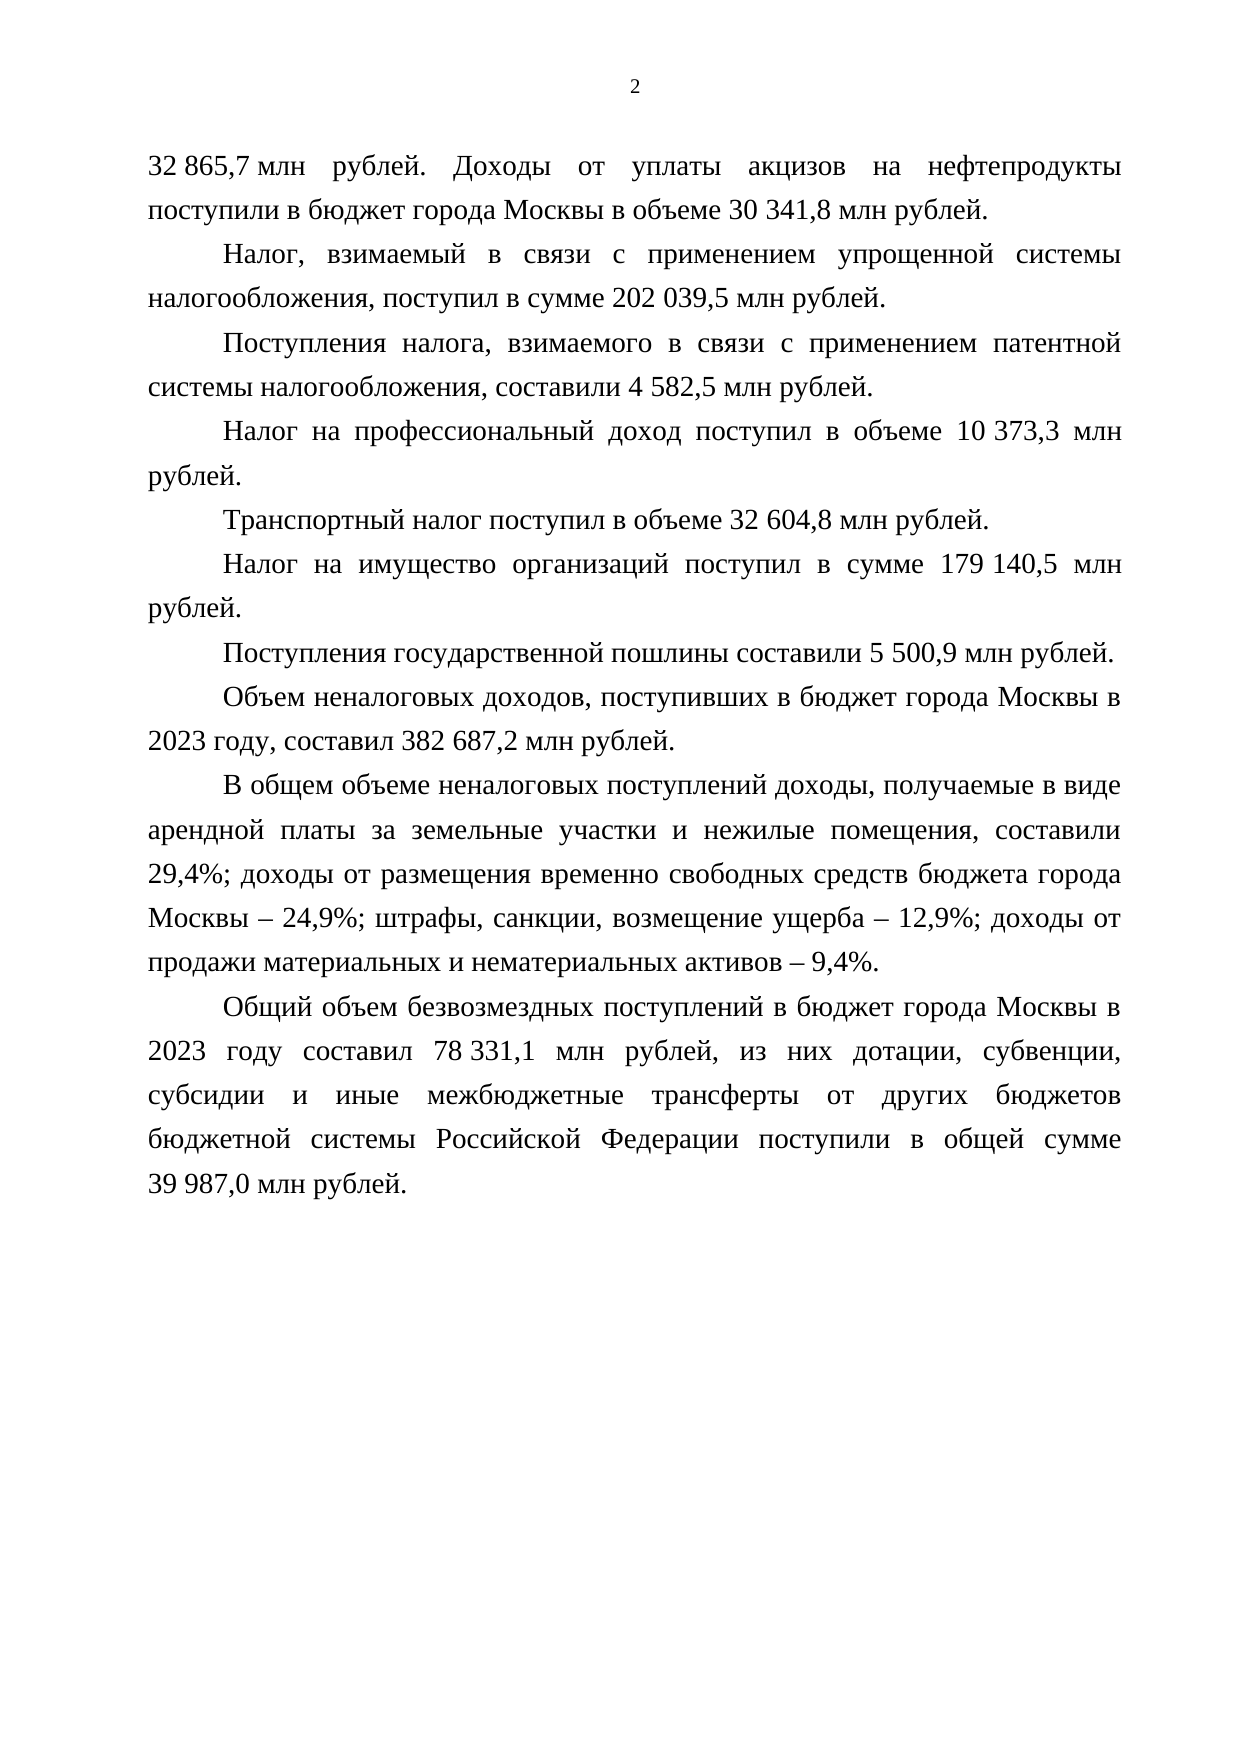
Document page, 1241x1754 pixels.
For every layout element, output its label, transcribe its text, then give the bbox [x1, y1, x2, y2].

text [148, 148, 1122, 226]
text Налог, взимаемый в связи с применением упрощенной системы налогообложения, поступил в сумме 202 039,5 млн рублей. [148, 236, 1122, 314]
text Объем неналоговых доходов, поступивших в бюджет города Москвы в 2023 году, составил 382 687,2 млн рублей. [148, 679, 1122, 757]
text Поступления государственной пошлины составили 5 500,9 млн рублей. [148, 635, 1122, 668]
text Общий объем безвозмездных поступлений в бюджет города Москвы в 2023 году составил 78 331,1 млн рублей, из них дотации, субвенции, субсидии и иные межбюджетные трансферты от других бюджетов бюджетной системы Российской Федерации поступили в общей сумме 39 987,0 млн рублей. [148, 989, 1122, 1199]
text Транспортный налог поступил в объеме 32 604,8 млн рублей. [148, 502, 1122, 535]
text В общем объеме неналоговых поступлений доходы, получаемые в виде арендной платы за земельные участки и нежилые помещения, составили 29,4%; доходы от размещения временно свободных средств бюджета города Москвы – 24,9%; штрафы, санкции, возмещение ущерба – 12,9%; доходы от продажи материальных и нематериальных активов – 9,4%. [148, 767, 1122, 978]
text Поступления налога, взимаемого в связи с применением патентной системы налогообложения, составили 4 582,5 млн рублей. [148, 325, 1122, 403]
text Налог на профессиональный доход поступил в объеме 10 373,3 млн рублей. [148, 413, 1122, 491]
text Налог на имущество организаций поступил в сумме 179 140,5 млн рублей. [148, 546, 1122, 624]
